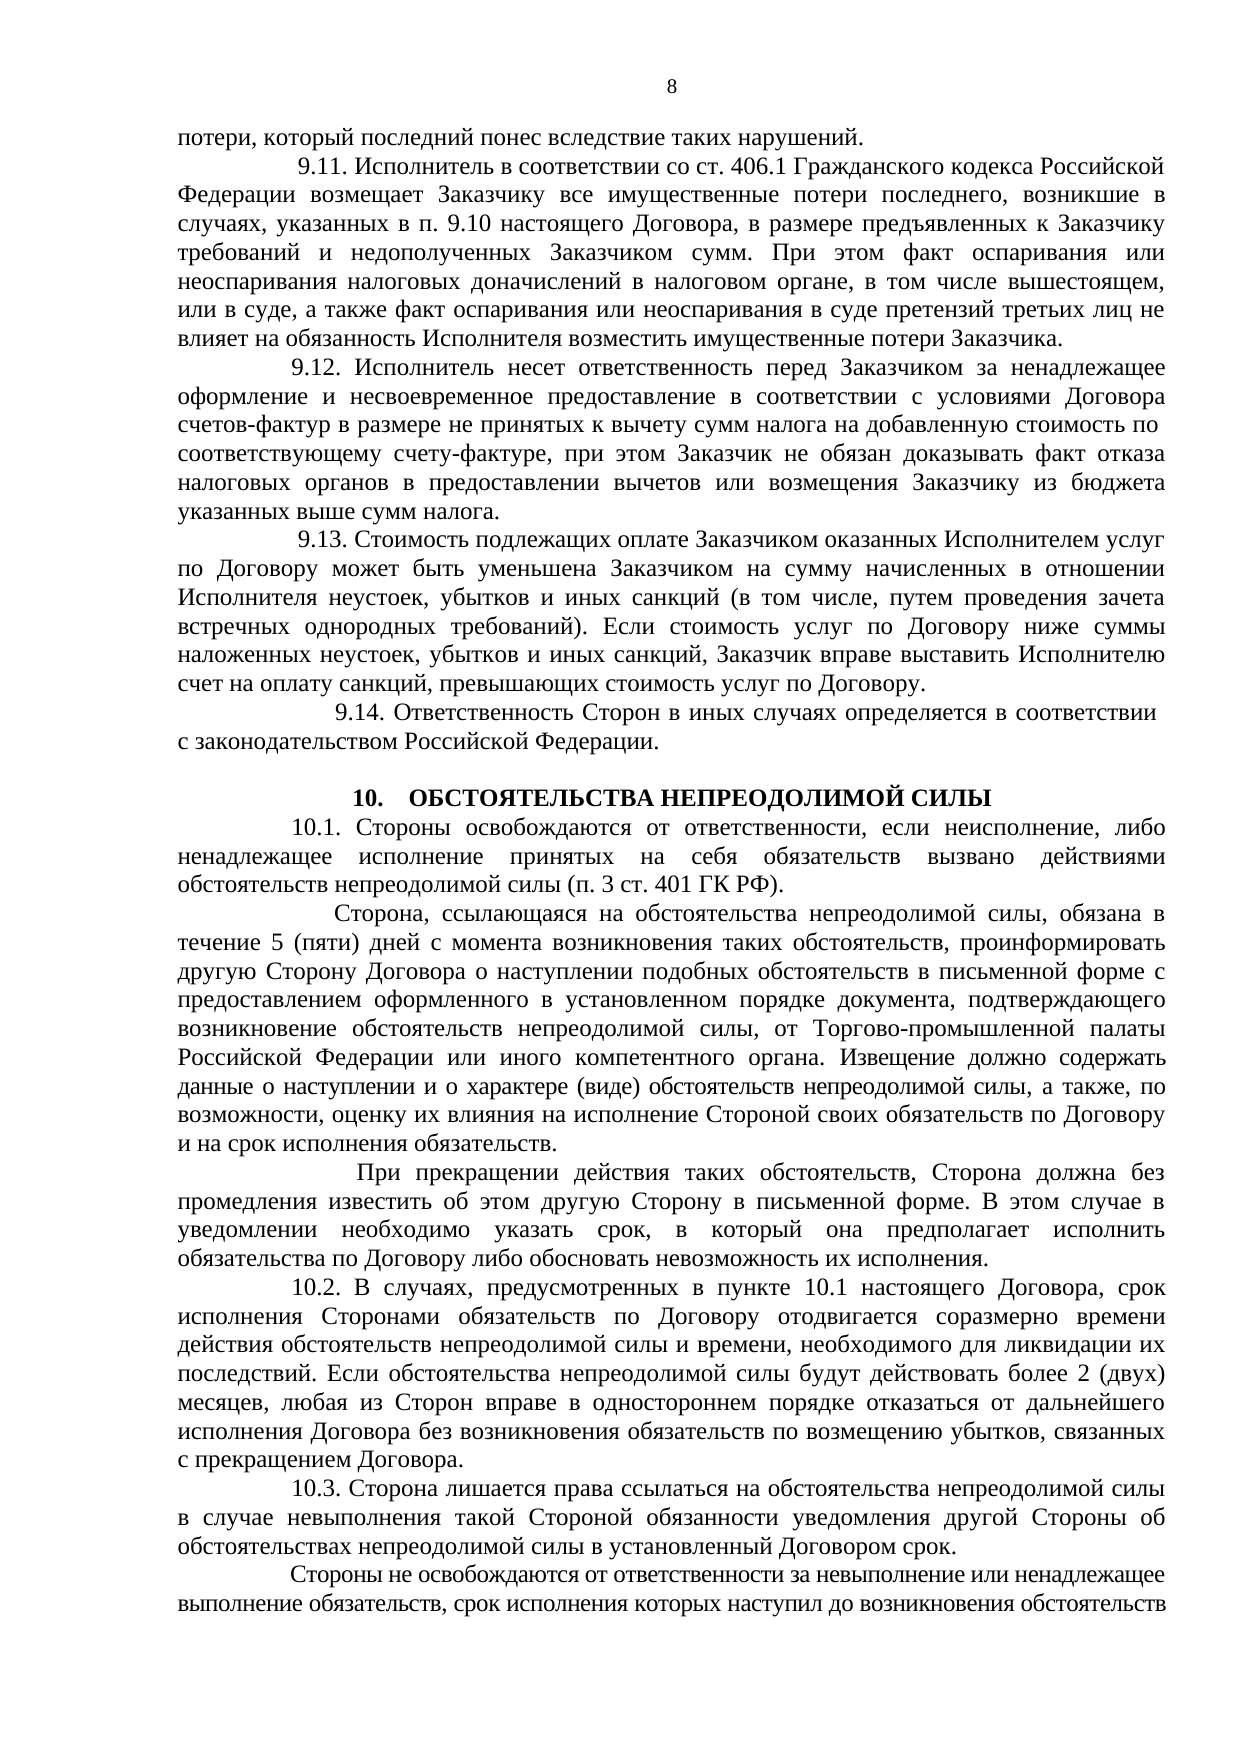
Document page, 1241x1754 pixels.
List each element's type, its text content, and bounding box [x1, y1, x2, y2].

text 9.12. Исполнитель несет ответственность перед Заказчиком за ненадлежащее оформление и несвоевременное предоставление в соответствии с условиями Договора счетов-фактур в размере не принятых к вычету сумм налога на добавленную стоимость по соответствующему счету-фактуре, при этом Заказчик не обязан доказывать факт отказа налоговых органов в предоставлении вычетов или возмещения Заказчику из бюджета указанных выше сумм налога. [177, 352, 1166, 524]
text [177, 1559, 1166, 1617]
text 10.2. В случаях, предусмотренных в пункте 10.1 настоящего Договора, срок исполнения Сторонами обязательств по Договору отодвигается соразмерно времени действия обстоятельств непреодолимой силы и времени, необходимого для ликвидации их последствий. Если обстоятельства непреодолимой силы будут действовать более 2 (двух) месяцев, любая из Сторон вправе в одностороннем порядке отказаться от дальнейшего исполнения Договора без возникновения обязательств по возмещению убытков, связанных с прекращением Договора. [177, 1272, 1166, 1473]
text 10.3. Сторона лишается права ссылаться на обстоятельства непреодолимой силы в случае невыполнения такой Стороной обязанности уведомления другой Стороны об обстоятельствах непреодолимой силы в установленный Договором срок. [177, 1473, 1166, 1559]
text 9.13. Стоимость подлежащих оплате Заказчиком оказанных Исполнителем услуг по Договору может быть уменьшена Заказчиком на сумму начисленных в отношении Исполнителя неустоек, убытков и иных санкций (в том числе, путем проведения зачета встречных однородных требований). Если стоимость услуг по Договору ниже суммы наложенных неустоек, убытков и иных санкций, Заказчик вправе выставить Исполнителю счет на оплату санкций, превышающих стоимость услуг по Договору. [177, 524, 1166, 697]
text 9.14. Ответственность Сторон в иных случаях определяется в соответствии с законодательством Российской Федерации. [177, 697, 1166, 754]
text При прекращении действия таких обстоятельств, Сторона должна без промедления известить об этом другую Сторону в письменной форме. В этом случае в уведомлении необходимо указать срок, в который она предполагает исполнить обязательства по Договору либо обосновать невозможность их исполнения. [177, 1157, 1166, 1272]
list обстоятельства непреодолимой силы [177, 783, 1166, 812]
text 10.1. Стороны освобождаются от ответственности, если неисполнение, либо ненадлежащее исполнение принятых на себя обязательств вызвано действиями обстоятельств непреодолимой силы (п. 3 ст. 401 ГК РФ). [177, 812, 1166, 898]
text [177, 122, 1166, 151]
text 9.11. Исполнитель в соответствии со ст. 406.1 Гражданского кодекса Российской Федерации возмещает Заказчику все имущественные потери последнего, возникшие в случаях, указанных в п. 9.10 настоящего Договора, в размере предъявленных к Заказчику требований и недополученных Заказчиком сумм. При этом факт оспаривания или неоспаривания налоговых доначислений в налоговом органе, в том числе вышестоящем, или в суде, а также факт оспаривания или неоспаривания в суде претензий третьих лиц не влияет на обязанность Исполнителя возместить имущественные потери Заказчика. [177, 151, 1166, 352]
text Сторона, ссылающаяся на обстоятельства непреодолимой силы, обязана в течение 5 (пяти) дней с момента возникновения таких обстоятельств, проинформировать другую Сторону Договора о наступлении подобных обстоятельств в письменной форме с предоставлением оформленного в установленном порядке документа, подтверждающего возникновение обстоятельств непреодолимой силы, от Торгово-промышленной палаты Российской Федерации или иного компетентного органа. Извещение должно содержать данные о наступлении и о характере (виде) обстоятельств непреодолимой силы, а также, по возможности, оценку их влияния на исполнение Стороной своих обязательств по Договору и на срок исполнения обязательств. [177, 898, 1166, 1157]
